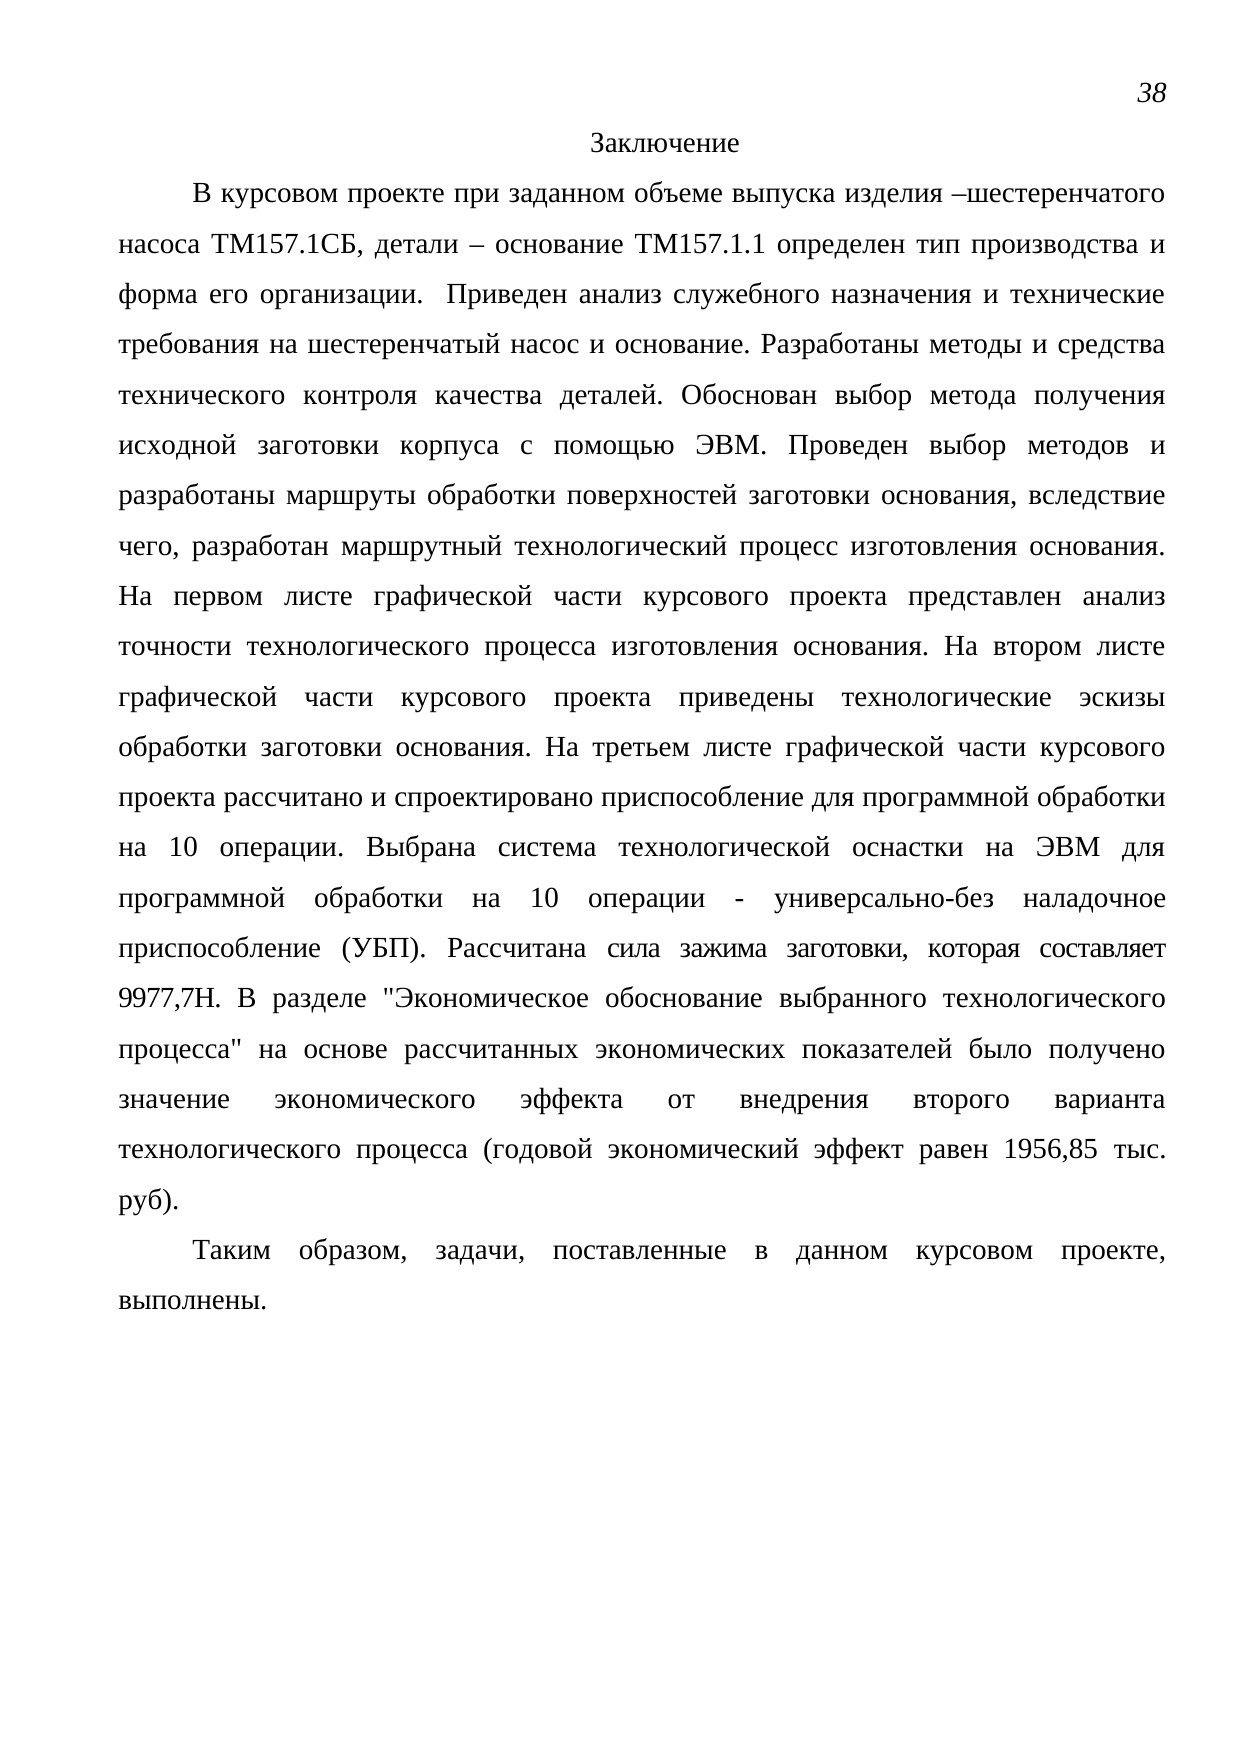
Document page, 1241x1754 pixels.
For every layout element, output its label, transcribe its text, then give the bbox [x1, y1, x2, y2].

text Таким образом, задачи, поставленные в данном курсовом проекте, выполнены. [118, 1232, 1166, 1316]
subtitle Заключение [163, 125, 1166, 159]
text В курсовом проекте при заданном объеме выпуска изделия –шестеренчатого насоса ТМ157.1СБ, детали – основание ТМ157.1.1 определен тип производства и форма его организации. Приведен анализ служебного назначения и технические требования на шестеренчатый насос и основание. Разработаны методы и средства технического контроля качества деталей. Обоснован выбор метода получения исходной заготовки корпуса с помощью ЭВМ. Проведен выбор методов и разработаны маршруты обработки поверхностей заготовки основания, вследствие чего, разработан маршрутный технологический процесс изготовления основания. На первом листе графической части курсового проекта представлен анализ точности технологического процесса изготовления основания. На втором листе графической части курсового проекта приведены технологические эскизы обработки заготовки основания. На третьем листе графической части курсового проекта рассчитано и спроектировано приспособление для программной обработки на 10 операции. Выбрана система технологической оснастки на ЭВМ для программной обработки на 10 операции - универсально-без наладочное приспособление (УБП). Рассчитана сила зажима заготовки, которая составляет 9977,7Н. В разделе "Экономическое обоснование выбранного технологического процесса" на основе рассчитанных экономических показателей было получено значение экономического эффекта от внедрения второго варианта технологического процесса (годовой экономический эффект равен 1956,85 тыс. руб). [118, 176, 1166, 1215]
